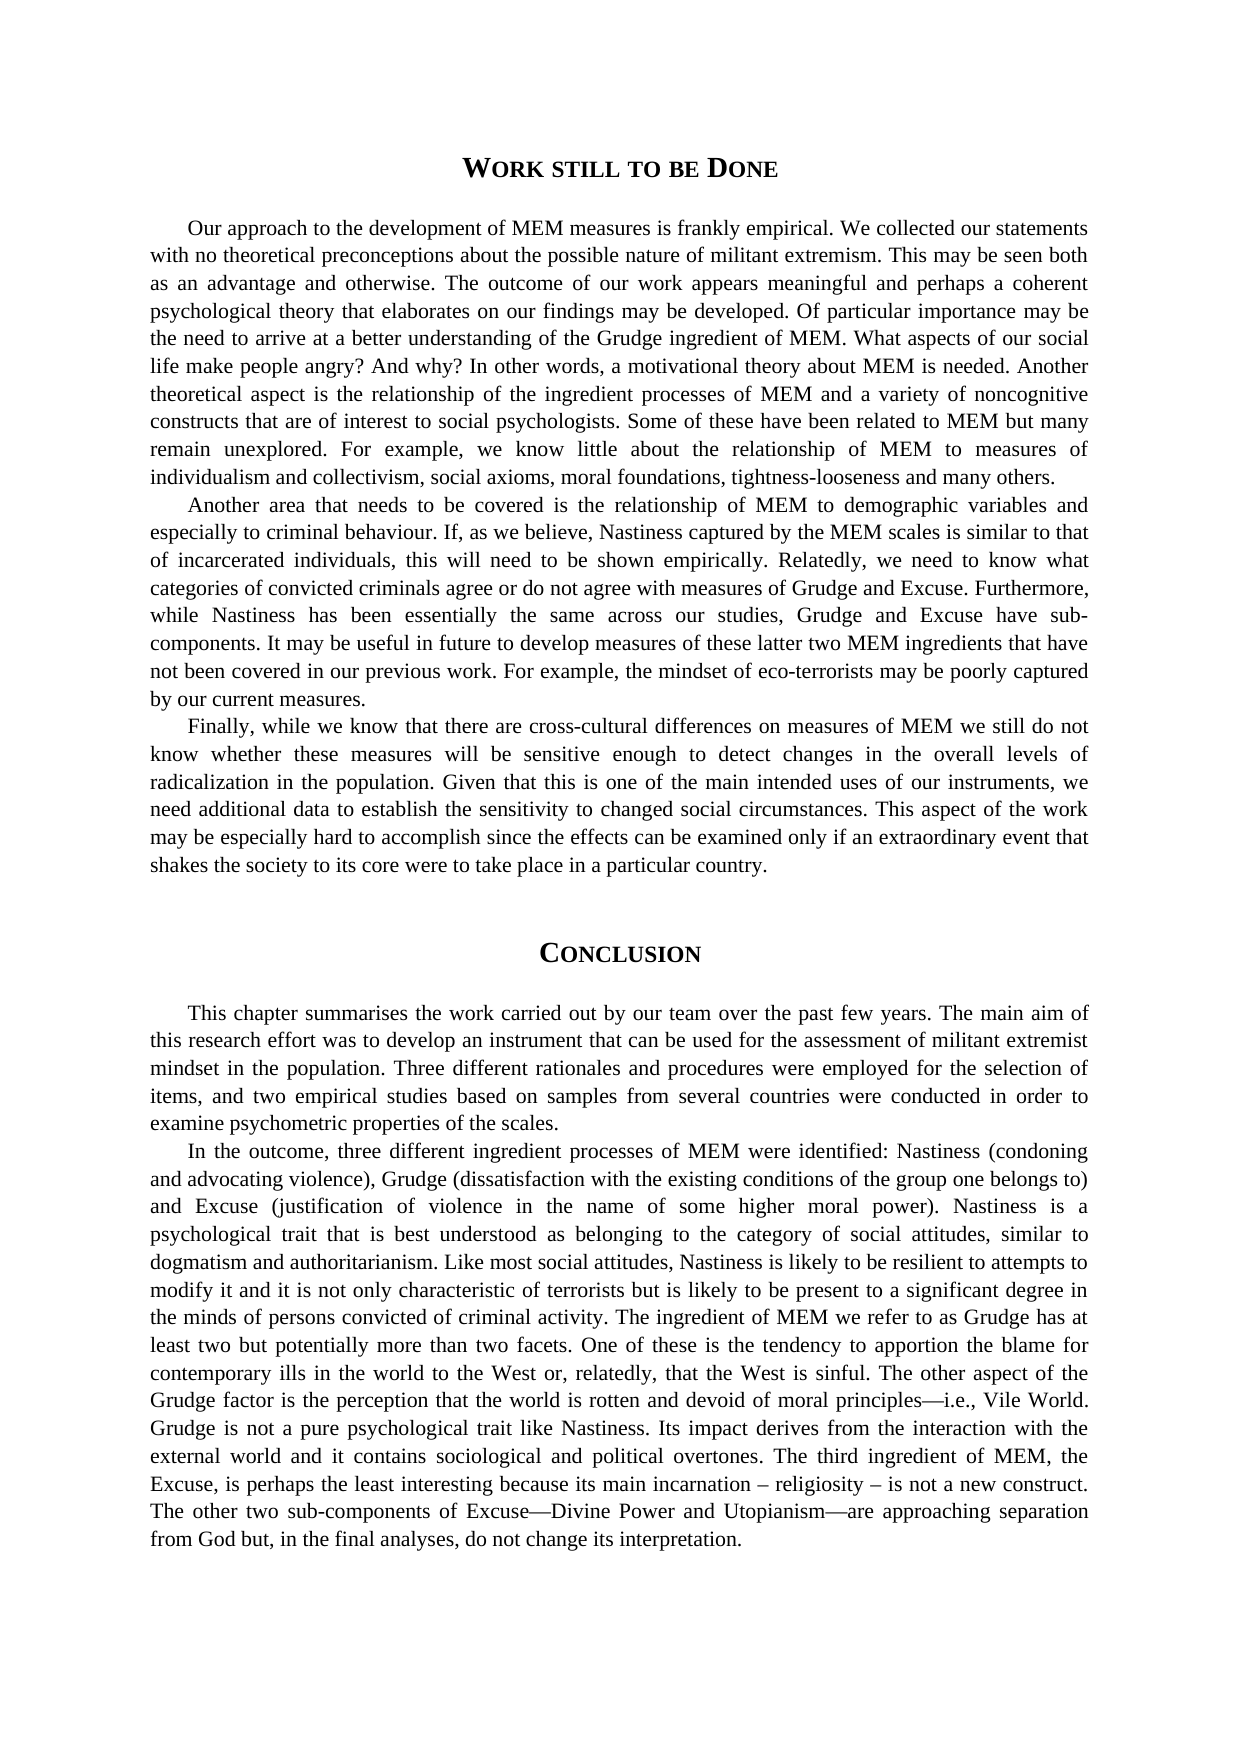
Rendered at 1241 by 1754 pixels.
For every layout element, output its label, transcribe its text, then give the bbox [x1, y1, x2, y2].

subtitle Work still to be Done [150, 150, 1090, 183]
text Finally, while we know that there are cross-cultural differences on measures of MEM we still do not know whether these measures will be sensitive enough to detect changes in the overall levels of radicalization in the population. Given that this is one of the main intended uses of our instruments, we need additional data to establish the sensitivity to changed social circumstances. This aspect of the work may be especially hard to accomplish since the effects can be examined only if an extraordinary event that shakes the society to its core were to take place in a particular country. [150, 713, 1090, 877]
text Another area that needs to be covered is the relationship of MEM to demographic variables and especially to criminal behaviour. If, as we believe, Nastiness captured by the MEM scales is similar to that of incarcerated individuals, this will need to be shown empirically. Relatedly, we need to know what categories of convicted criminals agree or do not agree with measures of Grudge and Excuse. Furthermore, while Nastiness has been essentially the same across our studies, Grudge and Excuse have sub-components. It may be useful in future to develop measures of these latter two MEM ingredients that have not been covered in our previous work. For example, the mindset of eco-terrorists may be poorly captured by our current measures. [150, 492, 1090, 711]
subtitle Conclusion [150, 935, 1090, 968]
text This chapter summarises the work carried out by our team over the past few years. The main aim of this research effort was to develop an instrument that can be used for the assessment of militant extremist mindset in the population. Three different rationales and procedures were employed for the selection of items, and two empirical studies based on samples from several countries were conducted in order to examine psychometric properties of the scales. [150, 999, 1090, 1136]
text In the outcome, three different ingredient processes of MEM were identified: Nastiness (condoning and advocating violence), Grudge (dissatisfaction with the existing conditions of the group one belongs to) and Excuse (justification of violence in the name of some higher moral power). Nastiness is a psychological trait that is best understood as belonging to the category of social attitudes, similar to dogmatism and authoritarianism. Like most social attitudes, Nastiness is likely to be resilient to attempts to modify it and it is not only characteristic of terrorists but is likely to be present to a significant degree in the minds of persons convicted of criminal activity. The ingredient of MEM we refer to as Grudge has at least two but potentially more than two facets. One of these is the tendency to apportion the blame for contemporary ills in the world to the West or, relatedly, that the West is sinful. The other aspect of the Grudge factor is the perception that the world is rotten and devoid of moral principles—i.e., Vile World. Grudge is not a pure psychological trait like Nastiness. Its impact derives from the interaction with the external world and it contains sociological and political overtones. The third ingredient of MEM, the Excuse, is perhaps the least interesting because its main incarnation – religiosity – is not a new construct. The other two sub-components of Excuse—Divine Power and Utopianism—are approaching separation from God but, in the final analyses, do not change its interpretation. [150, 1138, 1090, 1551]
text Our approach to the development of MEM measures is frankly empirical. We collected our statements with no theoretical preconceptions about the possible nature of militant extremism. This may be seen both as an advantage and otherwise. The outcome of our work appears meaningful and perhaps a coherent psychological theory that elaborates on our findings may be developed. Of particular importance may be the need to arrive at a better understanding of the Grudge ingredient of MEM. What aspects of our social life make people angry? And why? In other words, a motivational theory about MEM is needed. Another theoretical aspect is the relationship of the ingredient processes of MEM and a variety of noncognitive constructs that are of interest to social psychologists. Some of these have been related to MEM but many remain unexplored. For example, we know little about the relationship of MEM to measures of individualism and collectivism, social axioms, moral foundations, tightness-looseness and many others. [150, 214, 1090, 489]
